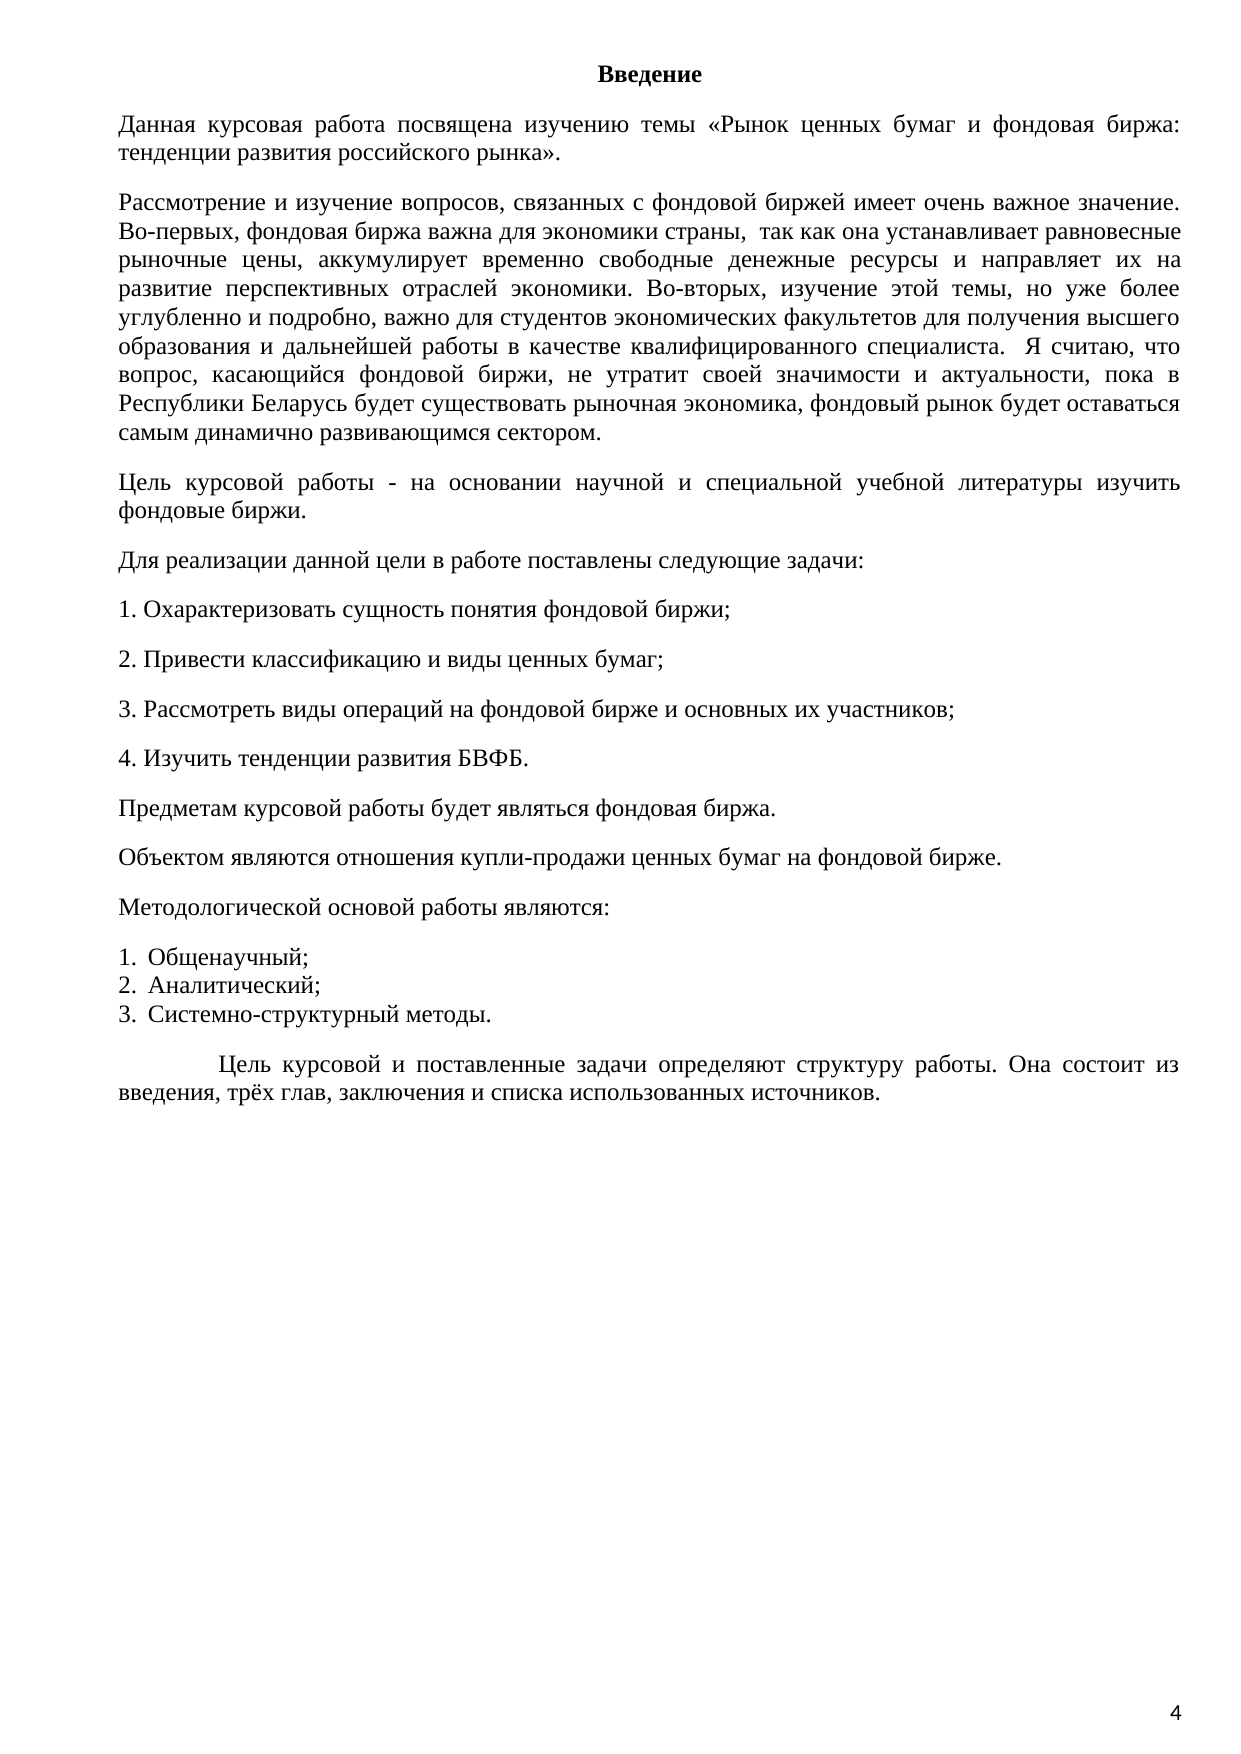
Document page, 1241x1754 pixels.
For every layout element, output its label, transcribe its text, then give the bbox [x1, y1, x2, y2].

text Методологической основой работы являются: [118, 892, 1181, 921]
text Данная курсовая работа посвящена изучению темы «Рынок ценных бумаг и фондовая биржа: тенденции развития российского рынка». [118, 109, 1181, 166]
list Системно-структурный методы. [118, 999, 1181, 1028]
text Рассмотрение и изучение вопросов, связанных с фондовой биржей имеет очень важное значение. Во-первых, фондовая биржа важна для экономики страны, так как она устанавливает равновесные рыночные цены, аккумулирует временно свободные денежные ресурсы и направляет их на развитие перспективных отраслей экономики. Во-вторых, изучение этой темы, но уже более углубленно и подробно, важно для студентов экономических факультетов для получения высшего образования и дальнейшей работы в качестве квалифицированного специалиста. Я считаю, что вопрос, касающийся фондовой биржи, не утратит своей значимости и актуальности, пока в Республики Беларусь будет существовать рыночная экономика, фондовый рынок будет оставаться самым динамично развивающимся сектором. [118, 187, 1181, 446]
text 1. Охарактеризовать сущность понятия фондовой биржи; [118, 594, 1181, 623]
list Общенаучный; [118, 942, 1181, 970]
text Для реализации данной цели в работе поставлены следующие задачи: [118, 545, 1181, 574]
text Объектом являются отношения купли-продажи ценных бумаг на фондовой бирже. [118, 842, 1181, 871]
text Введение [118, 59, 1181, 88]
text Цель курсовой работы - на основании научной и специальной учебной литературы изучить фондовые биржи. [118, 467, 1181, 524]
list Аналитический; [118, 970, 1181, 999]
text 3. Рассмотреть виды операций на фондовой бирже и основных их участников; [118, 694, 1181, 722]
text Предметам курсовой работы будет являться фондовая биржа. [118, 793, 1181, 822]
text 2. Привести классификацию и виды ценных бумаг; [118, 644, 1181, 673]
text Цель курсовой и поставленные задачи определяют структуру работы. Она состоит из введения, трёх глав, заключения и списка использованных источников. [118, 1049, 1181, 1106]
text 4. Изучить тенденции развития БВФБ. [118, 743, 1181, 772]
